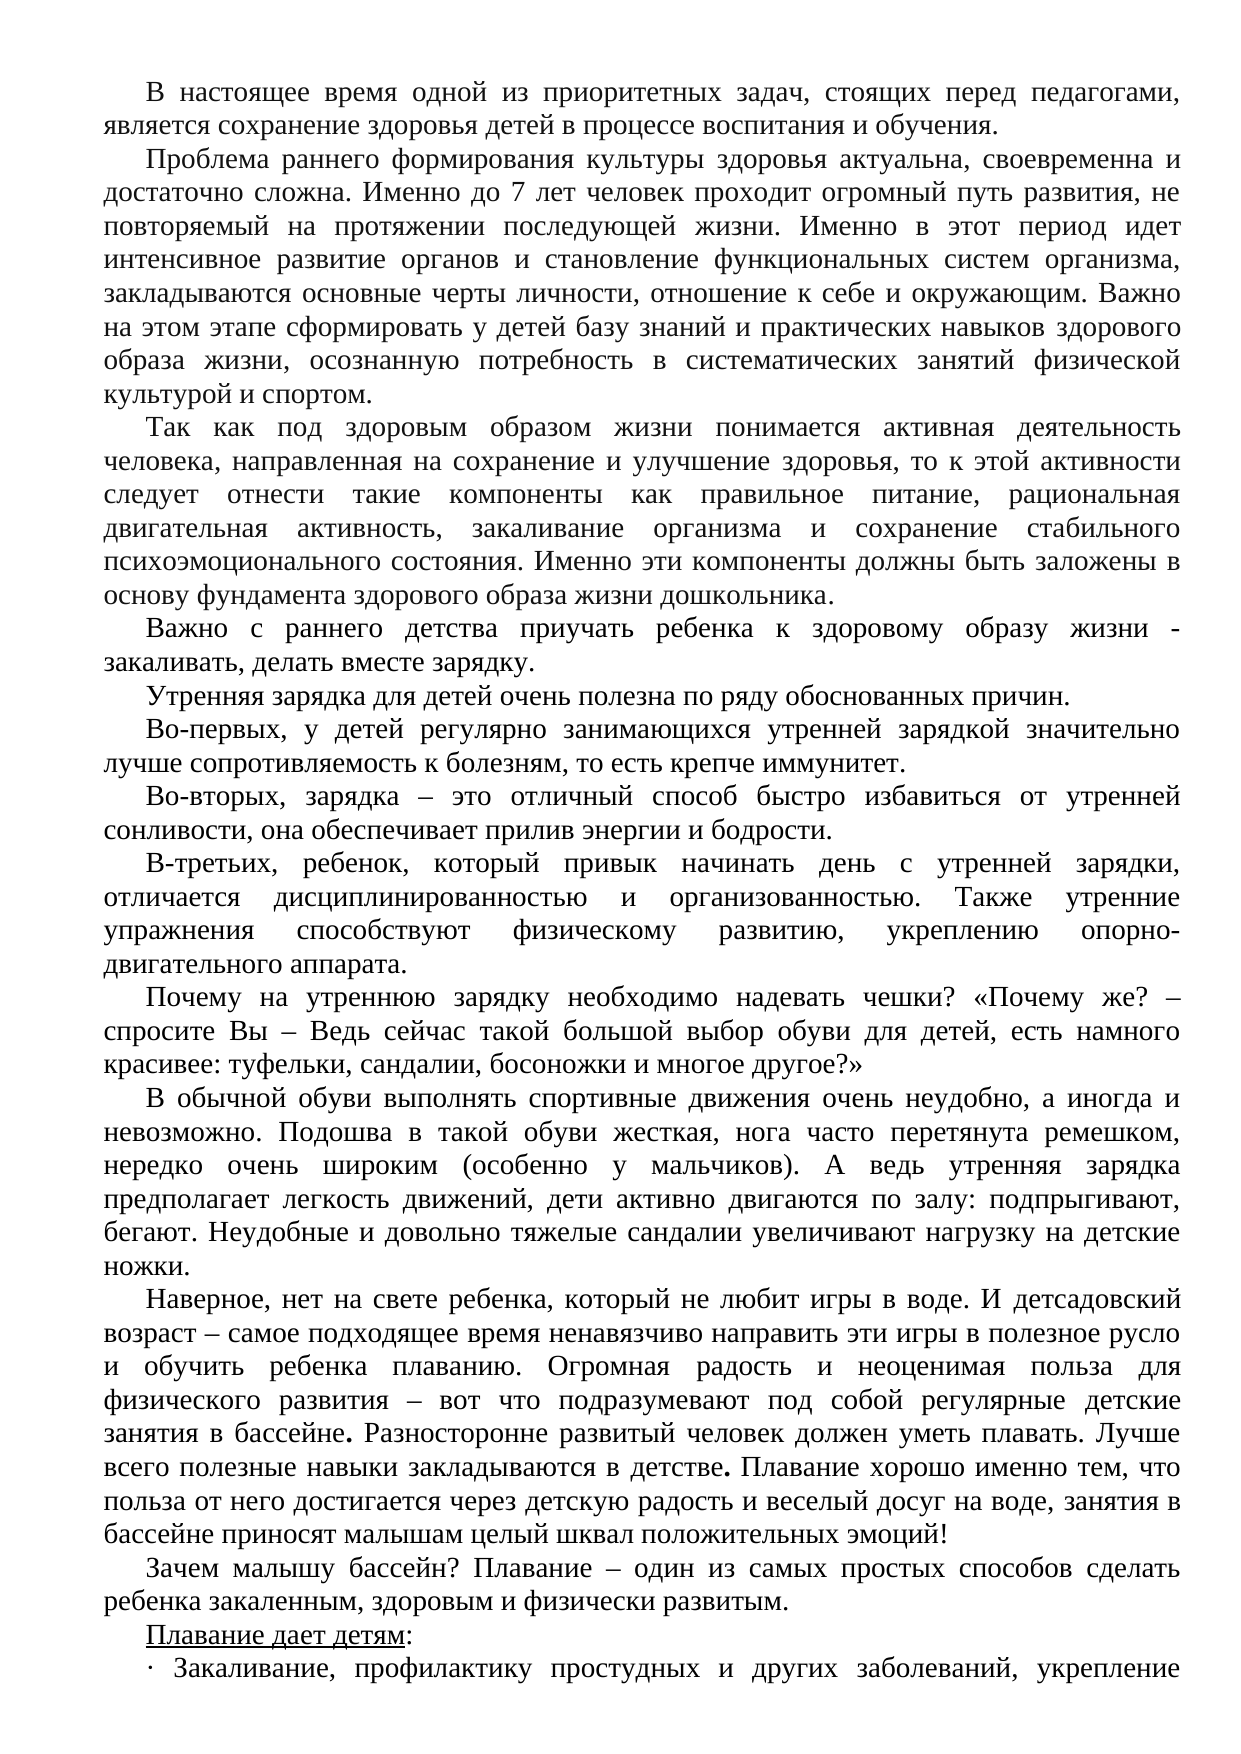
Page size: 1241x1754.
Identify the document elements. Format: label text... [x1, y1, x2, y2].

text Зачем малышу бассейн? Плавание – один из самых простых способов сделать ребенка закаленным, здоровым и физически развитым. [103, 1550, 1181, 1617]
text Важно с раннего детства приучать ребенка к здоровому образу жизни - закаливать, делать вместе зарядку. [103, 611, 1181, 678]
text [103, 1650, 1181, 1684]
text В обычной обуви выполнять спортивные движения очень неудобно, а иногда и невозможно. Подошва в такой обуви жесткая, нога часто перетянута ремешком, нередко очень широким (особенно у мальчиков). А ведь утренняя зарядка предполагает легкость движений, дети активно двигаются по залу: подпрыгивают, бегают. Неудобные и довольно тяжелые сандалии увеличивают нагрузку на детские ножки. [103, 1080, 1181, 1281]
text Так как под здоровым образом жизни понимается активная деятельность человека, направленная на сохранение и улучшение здоровья, то к этой активности следует отнести такие компоненты как правильное питание, рациональная двигательная активность, закаливание организма и сохранение стабильного психоэмоционального состояния. Именно эти компоненты должны быть заложены в основу фундамента здорового образа жизни дошкольника. [103, 409, 1181, 611]
text В настоящее время одной из приоритетных задач, стоящих перед педагогами, является сохранение здоровья детей в процессе воспитания и обучения. [103, 74, 1181, 141]
text Плавание дает детям: [103, 1617, 1181, 1650]
text Проблема раннего формирования культуры здоровья актуальна, своевременна и достаточно сложна. Именно до 7 лет человек проходит огромный путь развития, не повторяемый на протяжении последующей жизни. Именно в этот период идет интенсивное развитие органов и становление функциональных систем организма, закладываются основные черты личности, отношение к себе и окружающим. Важно на этом этапе сформировать у детей базу знаний и практических навыков здорового образа жизни, осознанную потребность в систематических занятий физической культурой и спортом. [103, 141, 1181, 409]
text Почему на утреннюю зарядку необходимо надевать чешки? «Почему же? – спросите Вы – Ведь сейчас такой большой выбор обуви для детей, есть намного красивее: туфельки, сандалии, босоножки и многое другое?» [103, 979, 1181, 1080]
text Наверное, нет на свете ребенка, который не любит игры в воде. И детсадовский возраст – самое подходящее время ненавязчиво направить эти игры в полезное русло и обучить ребенка плаванию. Огромная радость и неоценимая польза для физического развития – вот что подразумевают под собой регулярные детские занятия в бассейне. Разносторонне развитый человек должен уметь плавать. Лучше всего полезные навыки закладываются в детстве. Плавание хорошо именно тем, что польза от него достигается через детскую радость и веселый досуг на воде, занятия в бассейне приносят малышам целый шквал положительных эмоций! [103, 1281, 1181, 1550]
text Во-вторых, зарядка – это отличный способ быстро избавиться от утренней сонливости, она обеспечивает прилив энергии и бодрости. [103, 778, 1181, 845]
text В-третьих, ребенок, который привык начинать день с утренней зарядки, отличается дисциплинированностью и организованностью. Также утренние упражнения способствуют физическому развитию, укреплению опорно-двигательного аппарата. [103, 845, 1181, 979]
text Во-первых, у детей регулярно занимающихся утренней зарядкой значительно лучше сопротивляемость к болезням, то есть крепче иммунитет. [103, 711, 1181, 778]
text Утренняя зарядка для детей очень полезна по ряду обоснованных причин. [103, 678, 1181, 711]
